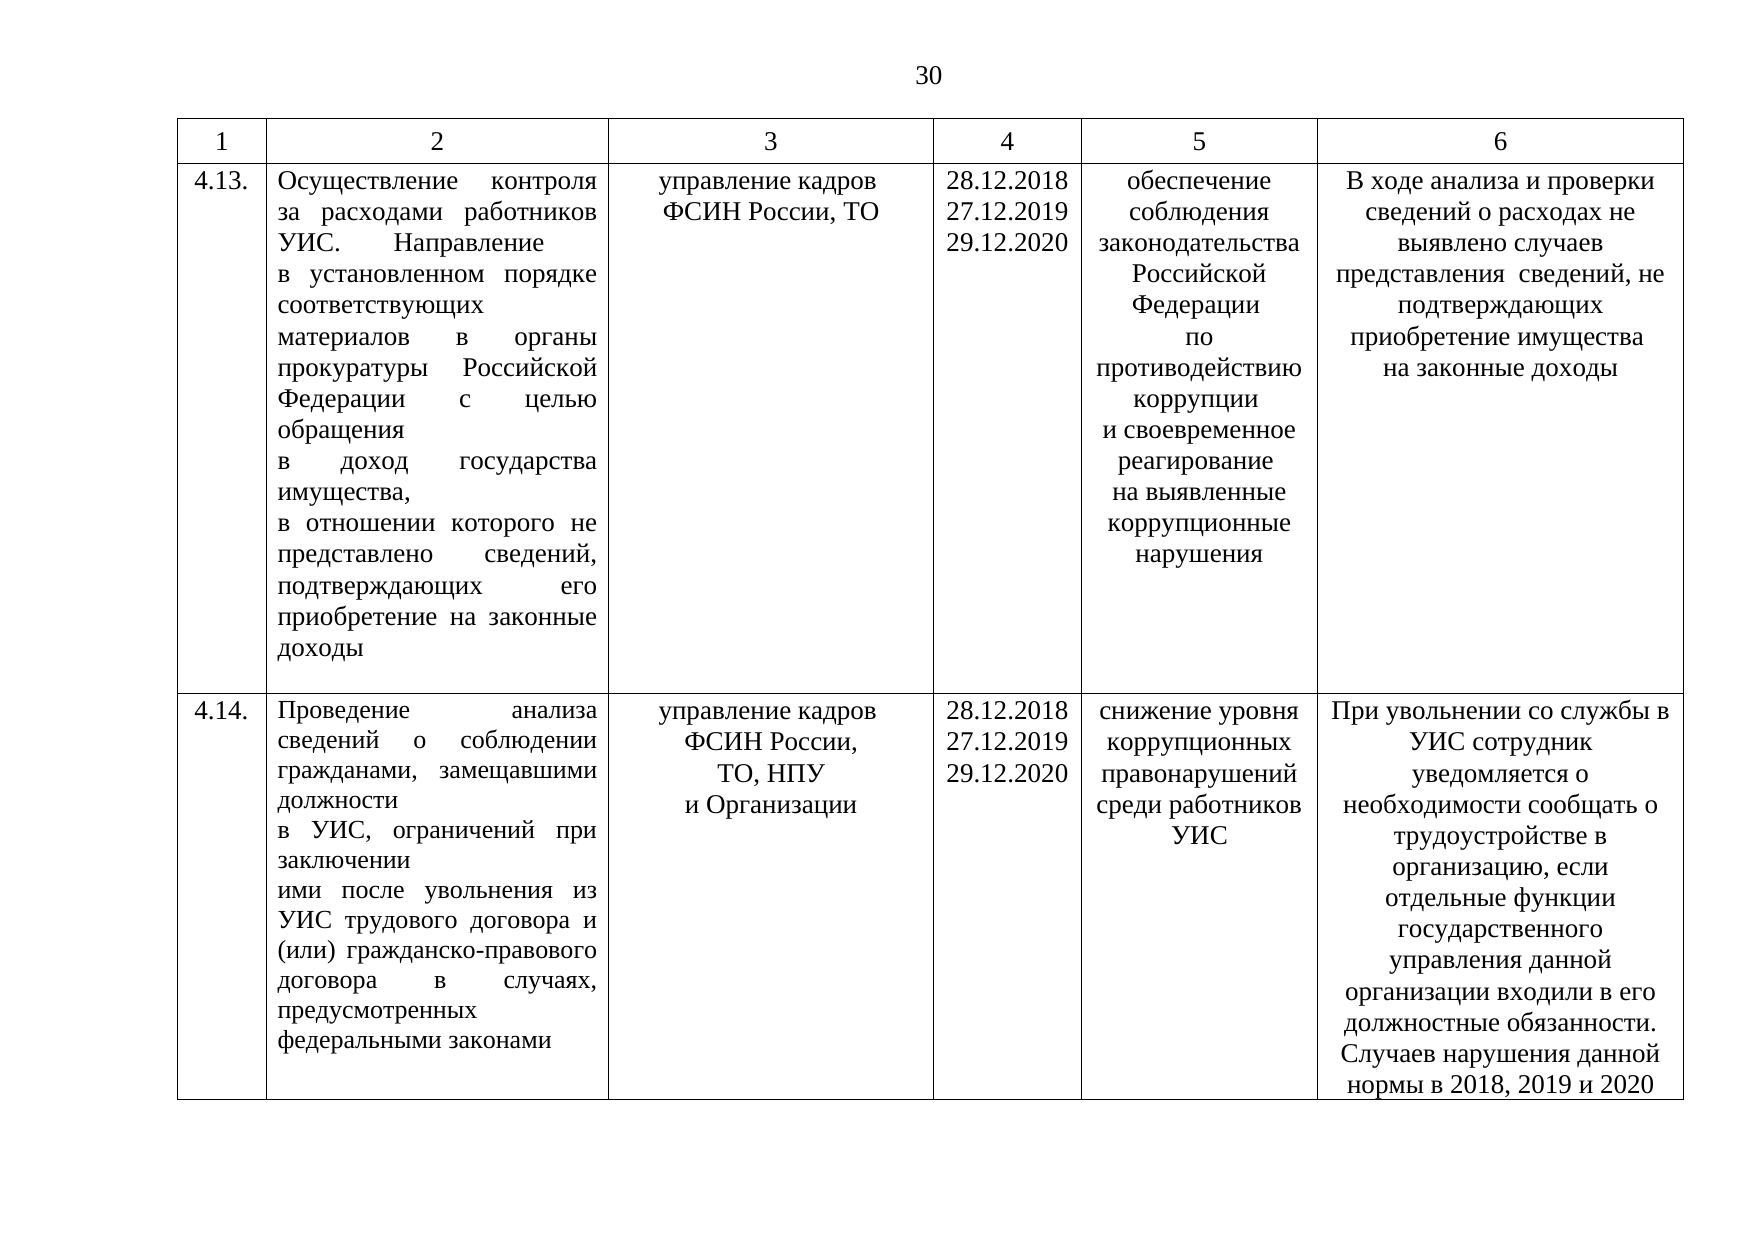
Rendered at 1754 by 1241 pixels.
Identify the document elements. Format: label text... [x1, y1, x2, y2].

table_header 4 [934, 119, 1081, 163]
table_header 2 [267, 119, 608, 163]
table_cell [609, 694, 933, 1099]
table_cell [1318, 694, 1683, 1099]
table_header 3 [609, 119, 933, 163]
table_header 1 [178, 119, 266, 163]
table_header 6 [1318, 119, 1683, 163]
table_cell 4.14. [178, 694, 266, 1099]
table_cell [1082, 694, 1317, 1099]
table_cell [267, 694, 608, 1099]
table_cell 28.12.2018 27.12.2019 29.12.2020 [934, 164, 1081, 693]
table_cell 4.13. [178, 164, 266, 693]
table_cell 28.12.2018 27.12.2019 29.12.2020 [934, 694, 1081, 1099]
table_cell Осуществление контроля за расходами работников УИС. Направление в установленном порядке соответствующих материалов в органы прокуратуры Российской Федерации с целью обращения в доход государства имущества, в отношении которого не представлено сведений, подтверждающих его приобретение на законные доходы [267, 164, 608, 693]
table_cell В ходе анализа и проверки сведений о расходах не выявлено случаев представления сведений, не подтверждающих приобретение имущества на законные доходы [1318, 164, 1683, 693]
table_cell обеспечение соблюдения законодательства Российской Федерации по противодействию коррупции и своевременное реагирование на выявленные коррупционные нарушения [1082, 164, 1317, 693]
table_cell управление кадров ФСИН России, ТО [609, 164, 933, 693]
table_header 5 [1082, 119, 1317, 163]
